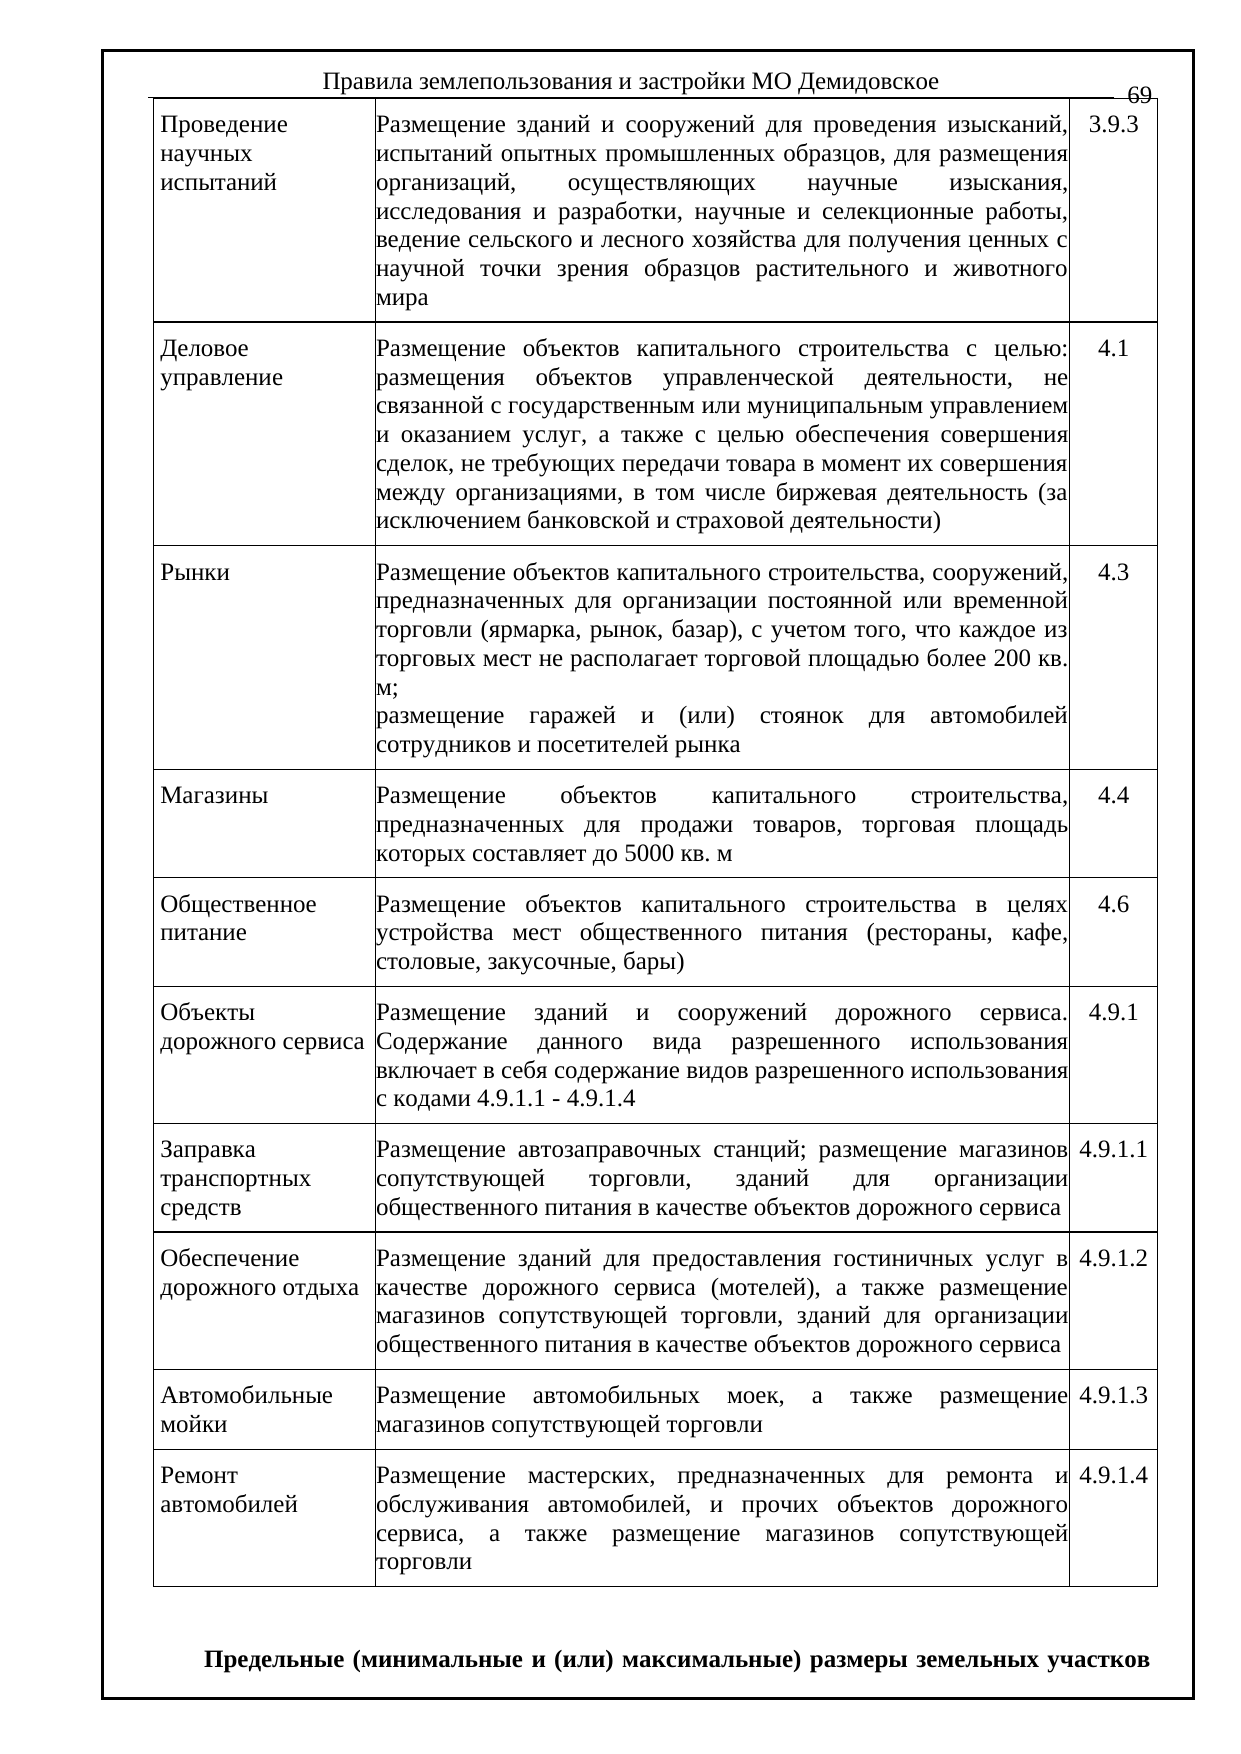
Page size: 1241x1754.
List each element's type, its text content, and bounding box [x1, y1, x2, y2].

table_cell Размещение объектов капитального строительства с целью: размещения объектов управленческой деятельности, не связанной с государственным или муниципальным управлением и оказанием услуг, а также с целью обеспечения совершения сделок, не требующих передачи товара в момент их совершения между организациями, в том числе биржевая деятельность (за исключением банковской и страховой деятельности) [376, 323, 1069, 545]
table_cell Размещение мастерских, предназначенных для ремонта и обслуживания автомобилей, и прочих объектов дорожного сервиса, а также размещение магазинов сопутствующей торговли [376, 1450, 1069, 1586]
table_cell 4.9.1.1 [1070, 1124, 1157, 1231]
table_cell Автомобильные мойки [154, 1370, 375, 1448]
table_cell Объекты дорожного сервиса [154, 987, 375, 1123]
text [148, 1644, 1152, 1673]
table_cell Размещение автозаправочных станций; размещение магазинов сопутствующей торговли, зданий для организации общественного питания в качестве объектов дорожного сервиса [376, 1124, 1069, 1231]
table_cell Рынки [154, 546, 375, 768]
table_cell Магазины [154, 770, 375, 877]
table_cell 3.9.3 [1070, 99, 1157, 321]
table_cell 4.4 [1070, 770, 1157, 877]
table_cell Размещение объектов капитального строительства, предназначенных для продажи товаров, торговая площадь которых составляет до 5000 кв. м [376, 770, 1069, 877]
table_cell Размещение объектов капитального строительства, сооружений, предназначенных для организации постоянной или временной торговли (ярмарка, рынок, базар), с учетом того, что каждое из торговых мест не располагает торговой площадью более 200 кв. м; размещение гаражей и (или) стоянок для автомобилей сотрудников и посетителей рынка [376, 546, 1069, 768]
table_cell Общественное питание [154, 878, 375, 986]
table_cell Размещение зданий и сооружений для проведения изысканий, испытаний опытных промышленных образцов, для размещения организаций, осуществляющих научные изыскания, исследования и разработки, научные и селекционные работы, ведение сельского и лесного хозяйства для получения ценных с научной точки зрения образцов растительного и животного мира [376, 99, 1069, 321]
table_cell Размещение зданий для предоставления гостиничных услуг в качестве дорожного сервиса (мотелей), а также размещение магазинов сопутствующей торговли, зданий для организации общественного питания в качестве объектов дорожного сервиса [376, 1233, 1069, 1369]
table_cell Заправка транспортных средств [154, 1124, 375, 1231]
table_cell 4.9.1.2 [1070, 1233, 1157, 1369]
table_cell Размещение автомобильных моек, а также размещение магазинов сопутствующей торговли [376, 1370, 1069, 1448]
table_cell Обеспечение дорожного отдыха [154, 1233, 375, 1369]
table_cell Размещение зданий и сооружений дорожного сервиса. Содержание данного вида разрешенного использования включает в себя содержание видов разрешенного использования с кодами 4.9.1.1 - 4.9.1.4 [376, 987, 1069, 1123]
table_cell Деловое управление [154, 323, 375, 545]
table_cell 4.3 [1070, 546, 1157, 768]
table_cell 4.9.1 [1070, 987, 1157, 1123]
table_cell Размещение объектов капитального строительства в целях устройства мест общественного питания (рестораны, кафе, столовые, закусочные, бары) [376, 878, 1069, 986]
table_cell 4.9.1.3 [1070, 1370, 1157, 1448]
table_cell 4.6 [1070, 878, 1157, 986]
table_cell 4.1 [1070, 323, 1157, 545]
table_cell Ремонт автомобилей [154, 1450, 375, 1586]
table_cell Проведение научных испытаний [154, 99, 375, 321]
table_cell 4.9.1.4 [1070, 1450, 1157, 1586]
